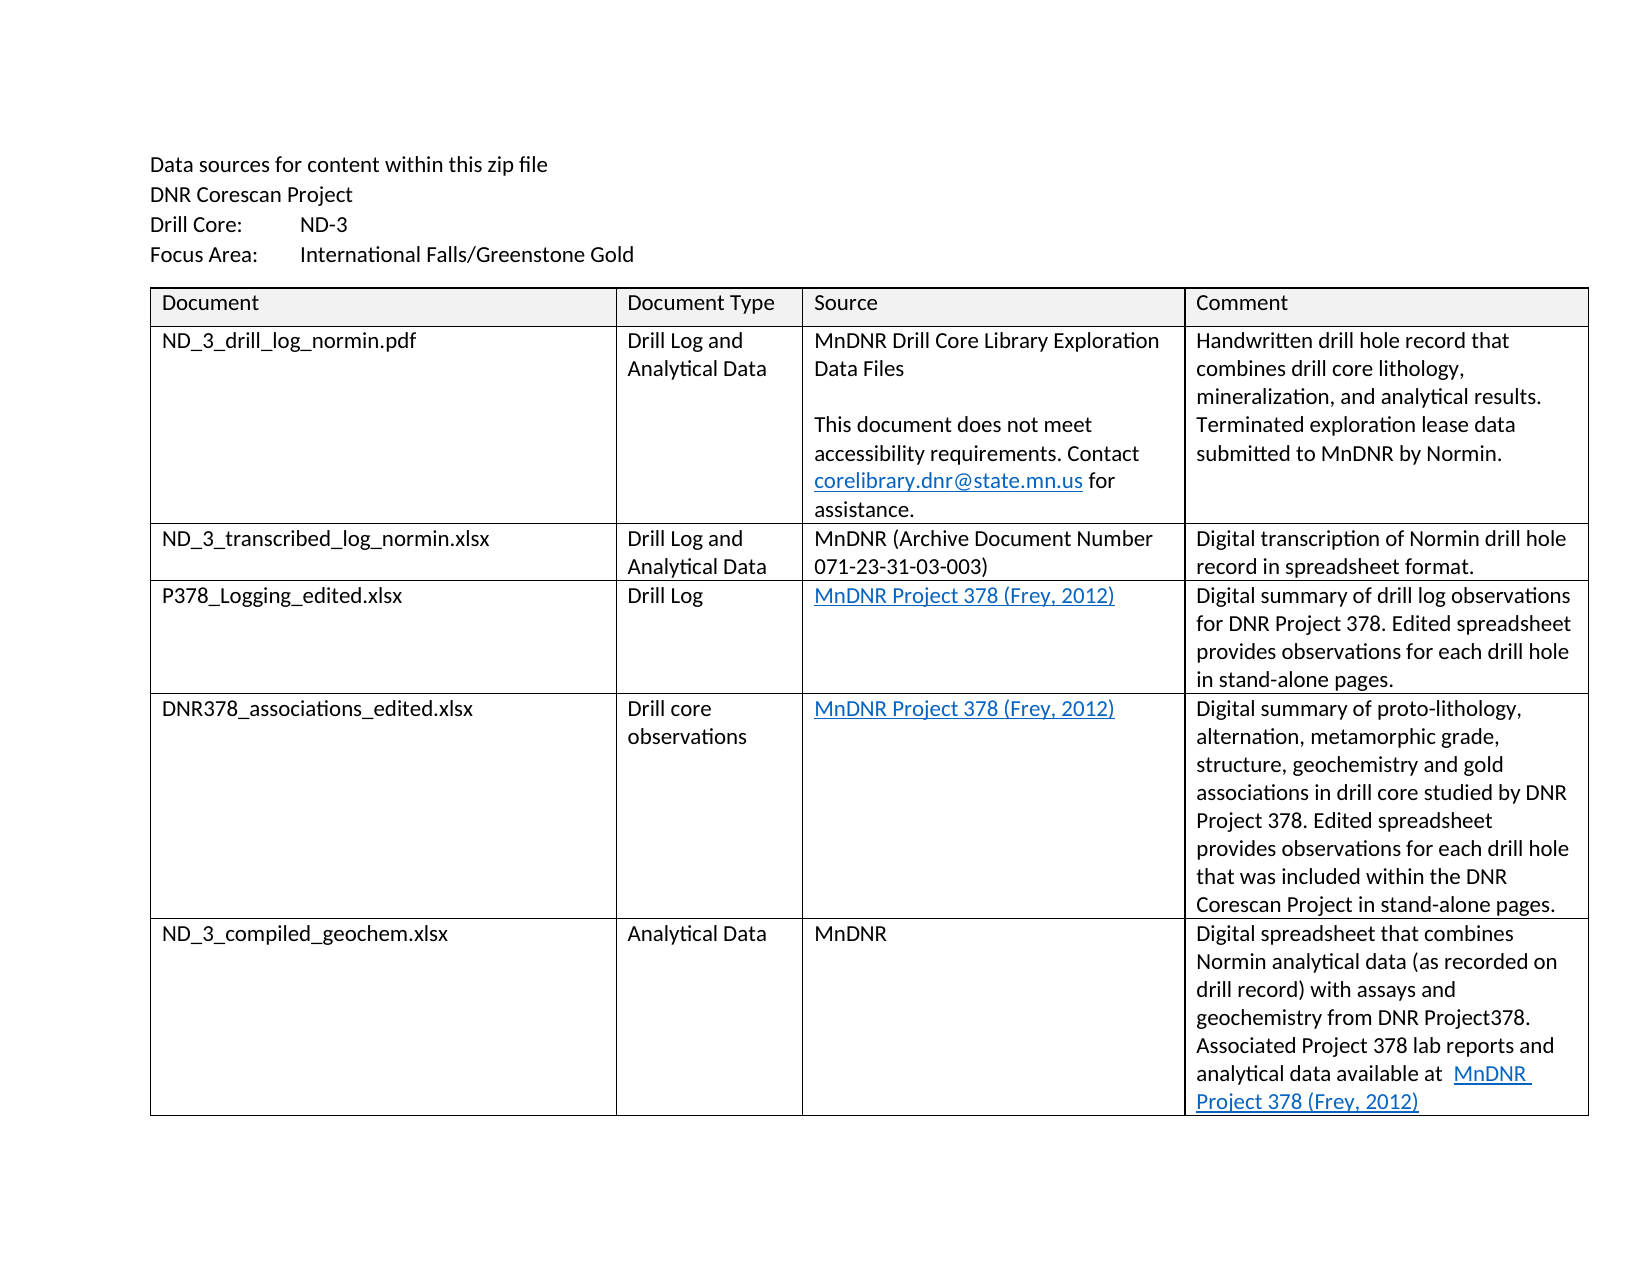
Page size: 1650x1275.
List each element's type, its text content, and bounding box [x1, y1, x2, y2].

table_header Comment [1186, 289, 1588, 326]
table_cell Drill core observations [617, 694, 802, 918]
table_cell DNR378_associations_edited.xlsx [151, 694, 616, 918]
table_header Document Type [617, 289, 802, 326]
table_cell MnDNR Project 378 (Frey, 2012) [803, 581, 1184, 693]
table_cell ND_3_drill_log_normin.pdf [151, 327, 616, 523]
table_cell Digital transcription of Normin drill hole record in spreadsheet format. [1186, 524, 1588, 580]
table_cell MnDNR Drill Core Library Exploration Data Files This document does not meet accessibility requirements. Contact corelibrary.dnr@state.mn.us for assistance. [803, 327, 1184, 523]
table_cell Digital summary of drill log observations for DNR Project 378. Edited spreadsheet provides observations for each drill hole in stand-alone pages. [1186, 581, 1588, 693]
table_header Document [151, 289, 616, 326]
table_cell ND_3_transcribed_log_normin.xlsx [151, 524, 616, 580]
text Data sources for content within this zip file DNR Corescan Project Drill Core: ND-3 Focus Area: International Falls/Greenstone Gold [150, 150, 1500, 269]
table_cell MnDNR (Archive Document Number 071-23-31-03-003) [803, 524, 1184, 580]
table_header Source [803, 289, 1184, 326]
table_cell Drill Log [617, 581, 802, 693]
table_cell ND_3_compiled_geochem.xlsx [151, 919, 616, 1115]
table_cell MnDNR Project 378 (Frey, 2012) [803, 694, 1184, 918]
table_cell MnDNR [803, 919, 1184, 1115]
table_cell Analytical Data [617, 919, 802, 1115]
table_cell Drill Log and Analytical Data [617, 327, 802, 523]
table_cell Drill Log and Analytical Data [617, 524, 802, 580]
table_cell Digital spreadsheet that combines Normin analytical data (as recorded on drill record) with assays and geochemistry from DNR Project378. Associated Project 378 lab reports and analytical data available at MnDNR Project 378 (Frey, 2012) [1186, 919, 1588, 1115]
table_cell Digital summary of proto-lithology, alternation, metamorphic grade, structure, geochemistry and gold associations in drill core studied by DNR Project 378. Edited spreadsheet provides observations for each drill hole that was included within the DNR Corescan Project in stand-alone pages. [1186, 694, 1588, 918]
table_cell Handwritten drill hole record that combines drill core lithology, mineralization, and analytical results. Terminated exploration lease data submitted to MnDNR by Normin. [1186, 327, 1588, 523]
table_cell P378_Logging_edited.xlsx [151, 581, 616, 693]
